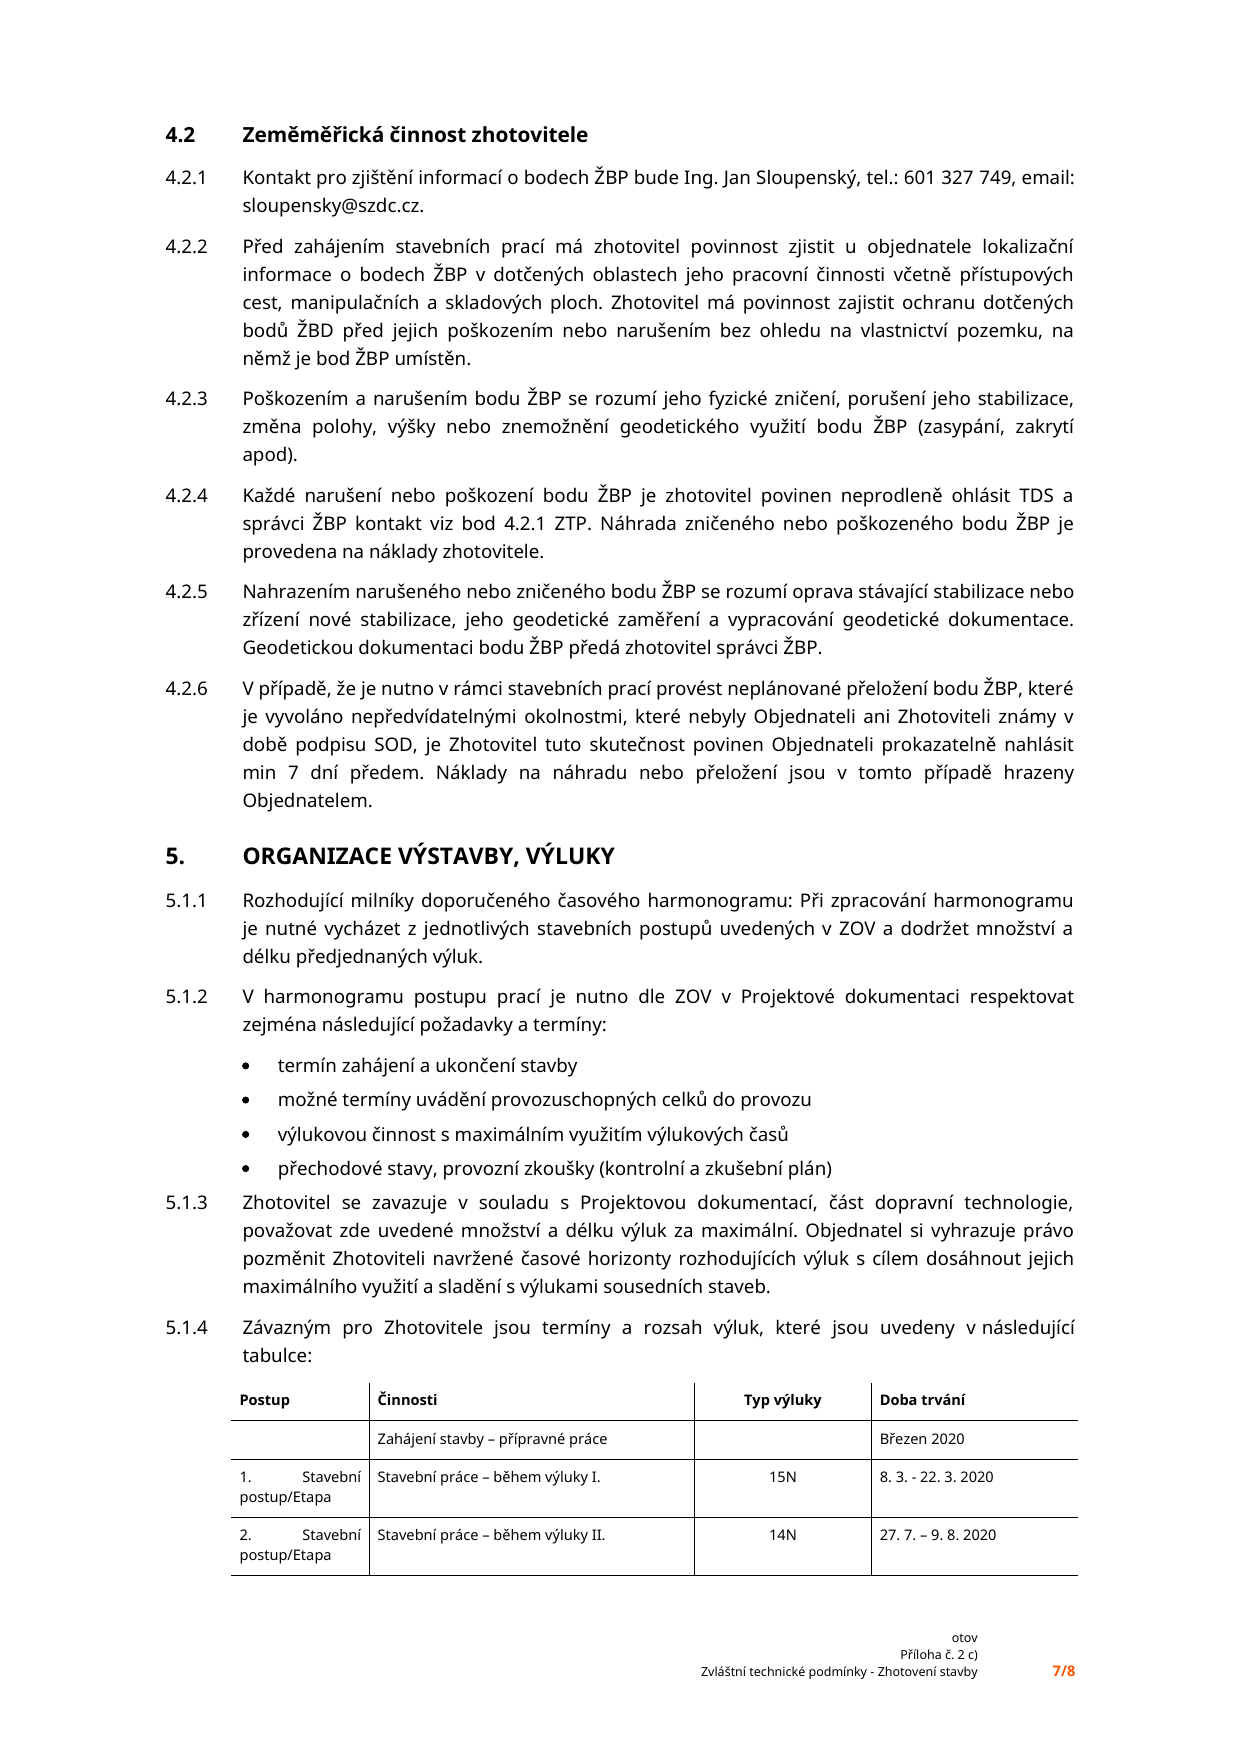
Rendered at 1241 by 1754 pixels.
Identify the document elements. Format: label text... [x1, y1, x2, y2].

table_cell Březen 2020 [872, 1421, 1078, 1458]
list přechodové stavy, provozní zkoušky (kontrolní a zkušební plán) [242, 1155, 1075, 1181]
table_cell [231, 1518, 369, 1575]
table_cell Stavební práce – během výluky I. [370, 1460, 694, 1517]
text Poškozením a narušením bodu ŽBP se rozumí jeho fyzické zničení, porušení jeho stabilizace, změna polohy, výšky nebo znemožnění geodetického využití bodu ŽBP (zasypání, zakrytí apod). [165, 386, 1075, 467]
list termín zahájení a ukončení stavby [242, 1052, 1075, 1078]
text Rozhodující milníky doporučeného časového harmonogramu: Při zpracování harmonogramu je nutné vycházet z jednotlivých stavebních postupů uvedených v ZOV a dodržet množství a délku předjednaných výluk. [165, 887, 1075, 969]
table_cell 27. 7. – 9. 8. 2020 [872, 1518, 1078, 1575]
table_cell Stavební práce – během výluky II. [370, 1518, 694, 1575]
text ORGANIZACE VÝSTAVBY, VÝLUKY [165, 840, 1075, 872]
text Závazným pro Zhotovitele jsou termíny a rozsah výluk, které jsou uvedeny v následující tabulce: [165, 1314, 1075, 1367]
text Zhotovitel se zavazuje v souladu s Projektovou dokumentací, část dopravní technologie, považovat zde uvedené množství a délku výluk za maximální. Objednatel si vyhrazuje právo pozměnit Zhotoviteli navržené časové horizonty rozhodujících výluk s cílem dosáhnout jejich maximálního využití a sladění s výlukami sousedních staveb. [165, 1189, 1075, 1299]
table_cell [231, 1421, 369, 1458]
text Zeměměřická činnost zhotovitele [165, 121, 1075, 149]
text V případě, že je nutno v rámci stavebních prací provést neplánované přeložení bodu ŽBP, které je vyvoláno nepředvídatelnými okolnostmi, které nebyly Objednateli ani Zhotoviteli známy v době podpisu SOD, je Zhotovitel tuto skutečnost povinen Objednateli prokazatelně nahlásit min 7 dní předem. Náklady na náhradu nebo přeložení jsou v tomto případě hrazeny Objednatelem. [165, 675, 1075, 813]
table_cell [695, 1421, 871, 1458]
text Před zahájením stavebních prací má zhotovitel povinnost zjistit u objednatele lokalizační informace o bodech ŽBP v dotčených oblastech jeho pracovní činnosti včetně přístupových cest, manipulačních a skladových ploch. Zhotovitel má povinnost zajistit ochranu dotčených bodů ŽBD před jejich poškozením nebo narušením bez ohledu na vlastnictví pozemku, na němž je bod ŽBP umístěn. [165, 233, 1075, 371]
list výlukovou činnost s maximálním využitím výlukových časů [242, 1121, 1075, 1146]
table_cell 8. 3. - 22. 3. 2020 [872, 1460, 1078, 1517]
table_header Doba trvání [872, 1383, 1078, 1420]
table_header Činnosti [370, 1383, 694, 1420]
list možné termíny uvádění provozuschopných celků do provozu [242, 1087, 1075, 1112]
table_cell 15N [695, 1460, 871, 1517]
text V harmonogramu postupu prací je nutno dle ZOV v Projektové dokumentaci respektovat zejména následující požadavky a termíny: [165, 984, 1075, 1037]
text Každé narušení nebo poškození bodu ŽBP je zhotovitel povinen neprodleně ohlásit TDS a správci ŽBP kontakt viz bod 4.2.1 ZTP. Náhrada zničeného nebo poškozeného bodu ŽBP je provedena na náklady zhotovitele. [165, 482, 1075, 564]
table_header Postup [231, 1383, 369, 1420]
table_cell 14N [695, 1518, 871, 1575]
table_header Typ výluky [695, 1383, 871, 1420]
text Nahrazením narušeného nebo zničeného bodu ŽBP se rozumí oprava stávající stabilizace nebo zřízení nové stabilizace, jeho geodetické zaměření a vypracování geodetické dokumentace. Geodetickou dokumentaci bodu ŽBP předá zhotovitel správci ŽBP. [165, 579, 1075, 660]
table_cell Zahájení stavby – přípravné práce [370, 1421, 694, 1458]
text Kontakt pro zjištění informací o bodech ŽBP bude Ing. Jan Sloupenský, tel.: 601 327 749, email: sloupensky@szdc.cz. [165, 164, 1075, 218]
table_cell 1. Stavební postup/Etapa [231, 1460, 369, 1517]
